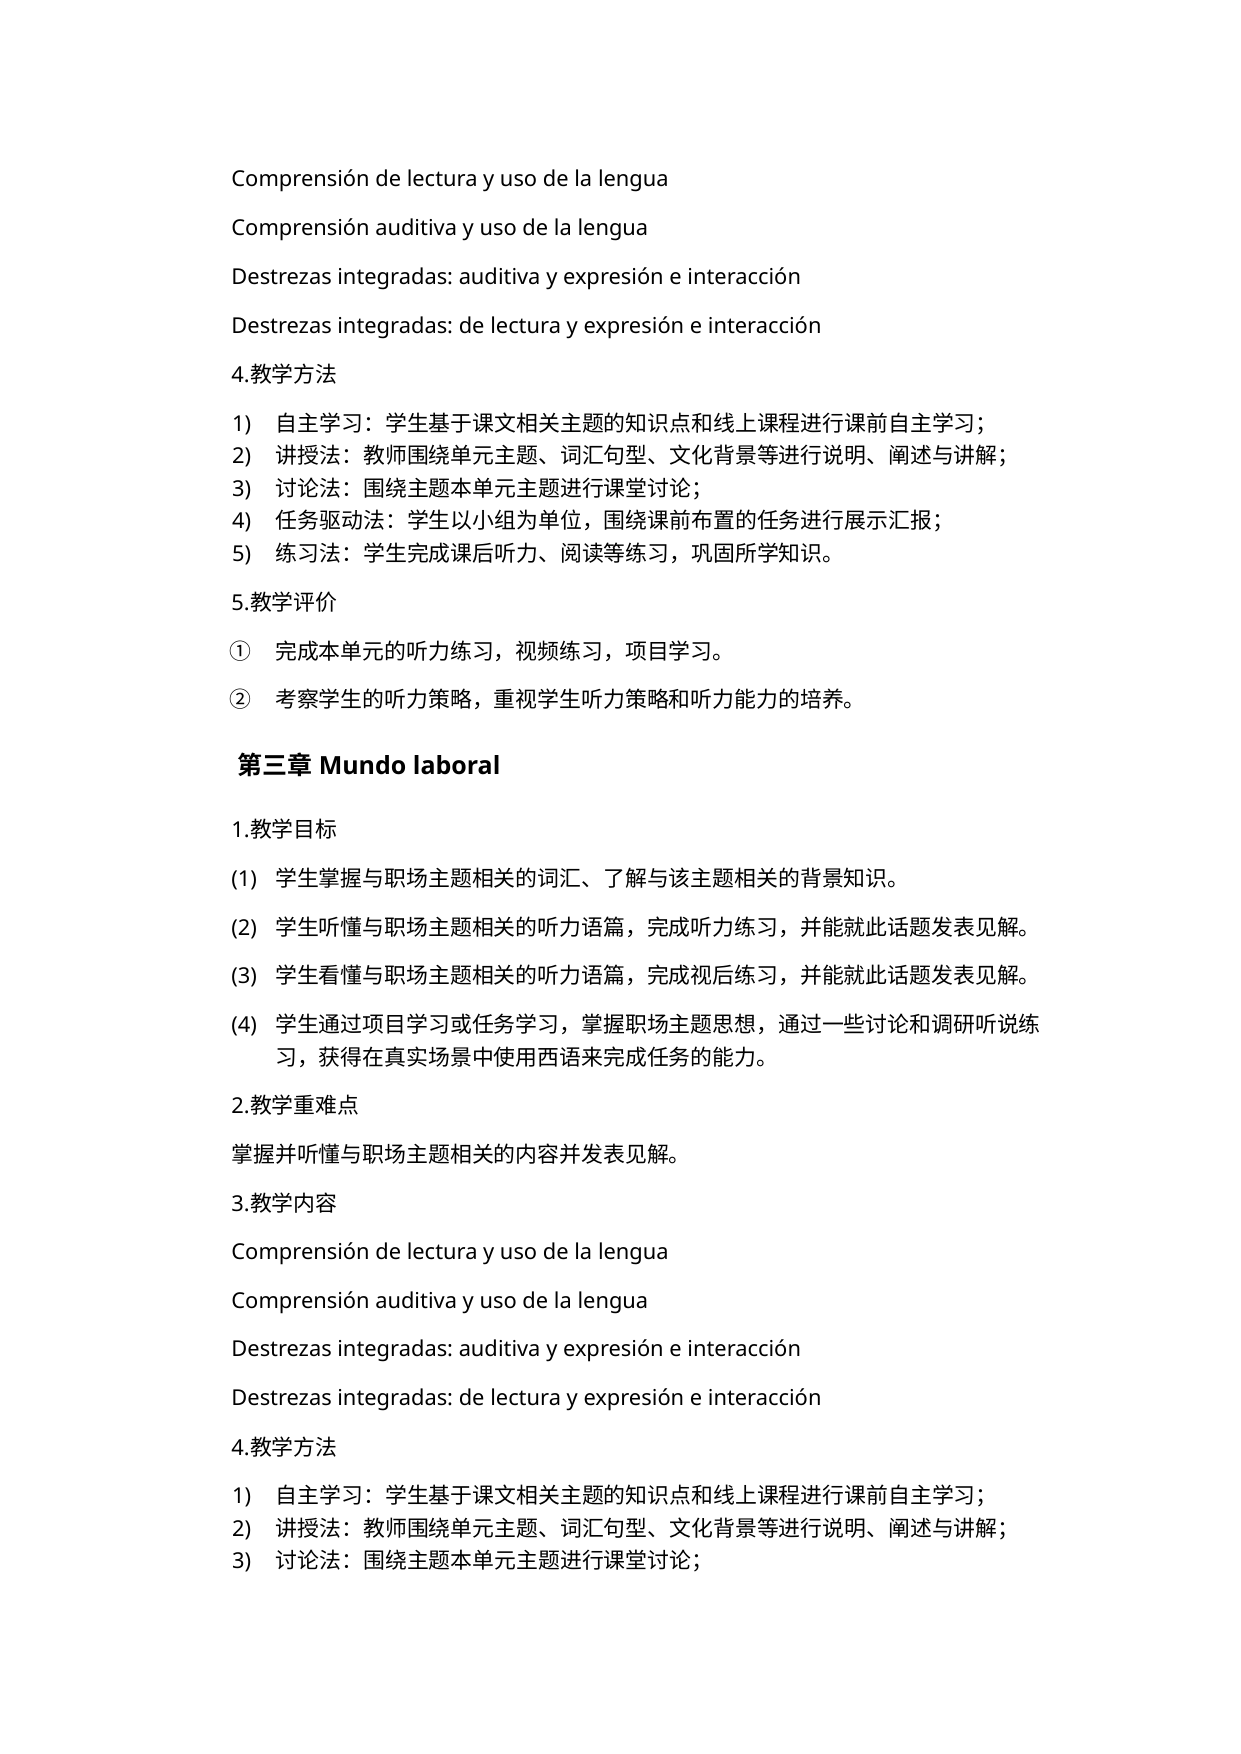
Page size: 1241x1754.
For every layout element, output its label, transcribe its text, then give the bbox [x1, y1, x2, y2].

list 自主学习：学生基于课文相关主题的知识点和线上课程进行课前自主学习； [232, 406, 1053, 438]
list 练习法：学生完成课后听力、阅读等练习，巩固所学知识。 [232, 536, 1053, 568]
text Destrezas integradas: auditiva y expresión e interacción [187, 1332, 1053, 1364]
list 学生掌握与职场主题相关的词汇、了解与该主题相关的背景知识。 [231, 861, 1053, 893]
list 学生听懂与职场主题相关的听力语篇，完成听力练习，并能就此话题发表见解。 [231, 909, 1053, 942]
text 第三章 Mundo laboral [187, 731, 1053, 796]
text 2.教学重难点 [187, 1088, 1053, 1121]
text 4.教学方法 [187, 1429, 1053, 1462]
text Comprensión auditiva y uso de la lengua [187, 1283, 1053, 1316]
text Destrezas integradas: de lectura y expresión e interacción [187, 308, 1053, 341]
text 3.教学内容 [187, 1186, 1053, 1218]
list 讨论法：围绕主题本单元主题进行课堂讨论； [232, 471, 1053, 503]
list 讲授法：教师围绕单元主题、词汇句型、文化背景等进行说明、阐述与讲解； [232, 1511, 1053, 1543]
text 4.教学方法 [187, 357, 1053, 389]
list 讲授法：教师围绕单元主题、词汇句型、文化背景等进行说明、阐述与讲解； [232, 438, 1053, 471]
list 学生通过项目学习或任务学习，掌握职场主题思想，通过一些讨论和调研听说练习，获得在真实场景中使用西语来完成任务的能力。 [231, 1007, 1053, 1072]
list 完成本单元的听力练习，视频练习，项目学习。 [229, 633, 1053, 666]
text Comprensión de lectura y uso de la lengua [187, 1234, 1053, 1267]
text Comprensión auditiva y uso de la lengua [187, 211, 1053, 243]
text Destrezas integradas: auditiva y expresión e interacción [187, 259, 1053, 292]
text Destrezas integradas: de lectura y expresión e interacción [187, 1381, 1053, 1413]
text Comprensión de lectura y uso de la lengua [187, 162, 1053, 194]
list 学生看懂与职场主题相关的听力语篇，完成视后练习，并能就此话题发表见解。 [231, 958, 1053, 991]
list 自主学习：学生基于课文相关主题的知识点和线上课程进行课前自主学习； [232, 1478, 1053, 1511]
text 1.教学目标 [187, 812, 1053, 844]
list 考察学生的听力策略，重视学生听力策略和听力能力的培养。 [229, 682, 1053, 714]
text 5.教学评价 [187, 584, 1053, 617]
list 讨论法：围绕主题本单元主题进行课堂讨论； [232, 1543, 1053, 1576]
text 掌握并听懂与职场主题相关的内容并发表见解。 [187, 1137, 1053, 1169]
list 任务驱动法：学生以小组为单位，围绕课前布置的任务进行展示汇报； [232, 503, 1053, 536]
